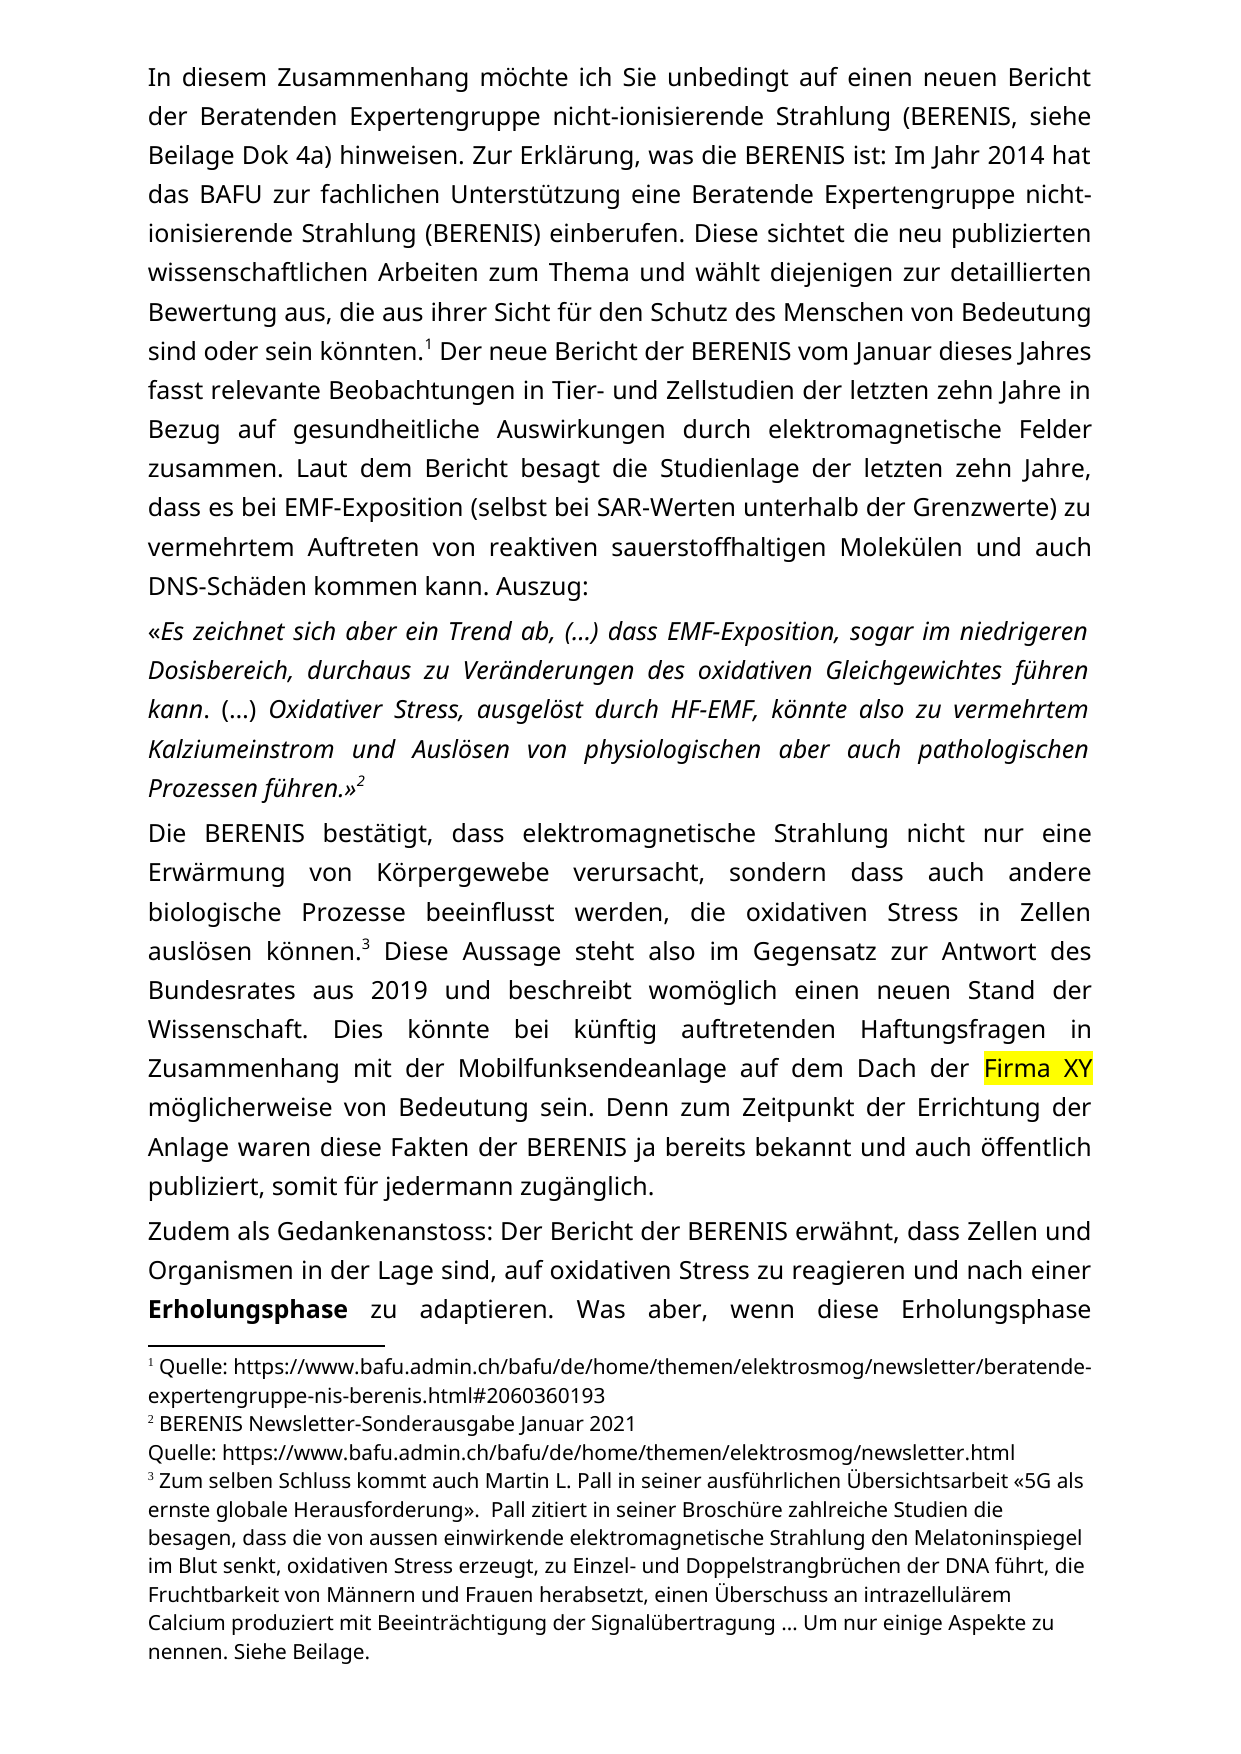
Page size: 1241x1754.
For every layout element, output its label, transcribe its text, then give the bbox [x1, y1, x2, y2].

text Die BERENIS bestätigt, dass elektromagnetische Strahlung nicht nur eine Erwärmung von Körpergewebe verursacht, sondern dass auch andere biologische Prozesse beeinflusst werden, die oxidativen Stress in Zellen auslösen können. Diese Aussage steht also im Gegensatz zur Antwort des Bundesrates aus 2019 und beschreibt womöglich einen neuen Stand der Wissenschaft. Dies könnte bei künftig auftretenden Haftungsfragen in Zusammenhang mit der Mobilfunksendeanlage auf dem Dach der Firma XY möglicherweise von Bedeutung sein. Denn zum Zeitpunkt der Errichtung der Anlage waren diese Fakten der BERENIS ja bereits bekannt und auch öffentlich publiziert, somit für jedermann zugänglich. [148, 816, 1093, 1202]
text «Es zeichnet sich aber ein Trend ab, (…) dass EMF-Exposition, sogar im niedrigeren Dosisbereich, durchaus zu Veränderungen des oxidativen Gleichgewichtes führen kann. (…) Oxidativer Stress, ausgelöst durch HF-EMF, könnte also zu vermehrtem Kalziumeinstrom und Auslösen von physiologischen aber auch pathologischen Prozessen führen.» [148, 614, 1093, 804]
text In diesem Zusammenhang möchte ich Sie unbedingt auf einen neuen Bericht der Beratenden Expertengruppe nicht-ionisierende Strahlung (BERENIS, siehe Beilage Dok 4a) hinweisen. Zur Erklärung, was die BERENIS ist: Im Jahr 2014 hat das BAFU zur fachlichen Unterstützung eine Beratende Expertengruppe nicht-ionisierende Strahlung (BERENIS) einberufen. Diese sichtet die neu publizierten wissenschaftlichen Arbeiten zum Thema und wählt diejenigen zur detaillierten Bewertung aus, die aus ihrer Sicht für den Schutz des Menschen von Bedeutung sind oder sein könnten. Der neue Bericht der BERENIS vom Januar dieses Jahres fasst relevante Beobachtungen in Tier- und Zellstudien der letzten zehn Jahre in Bezug auf gesundheitliche Auswirkungen durch elektromagnetische Felder zusammen. Laut dem Bericht besagt die Studienlage der letzten zehn Jahre, dass es bei EMF-Exposition (selbst bei SAR-Werten unterhalb der Grenzwerte) zu vermehrtem Auftreten von reaktiven sauerstoffhaltigen Molekülen und auch DNS-Schäden kommen kann. Auszug: [148, 59, 1093, 602]
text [148, 1214, 1093, 1326]
